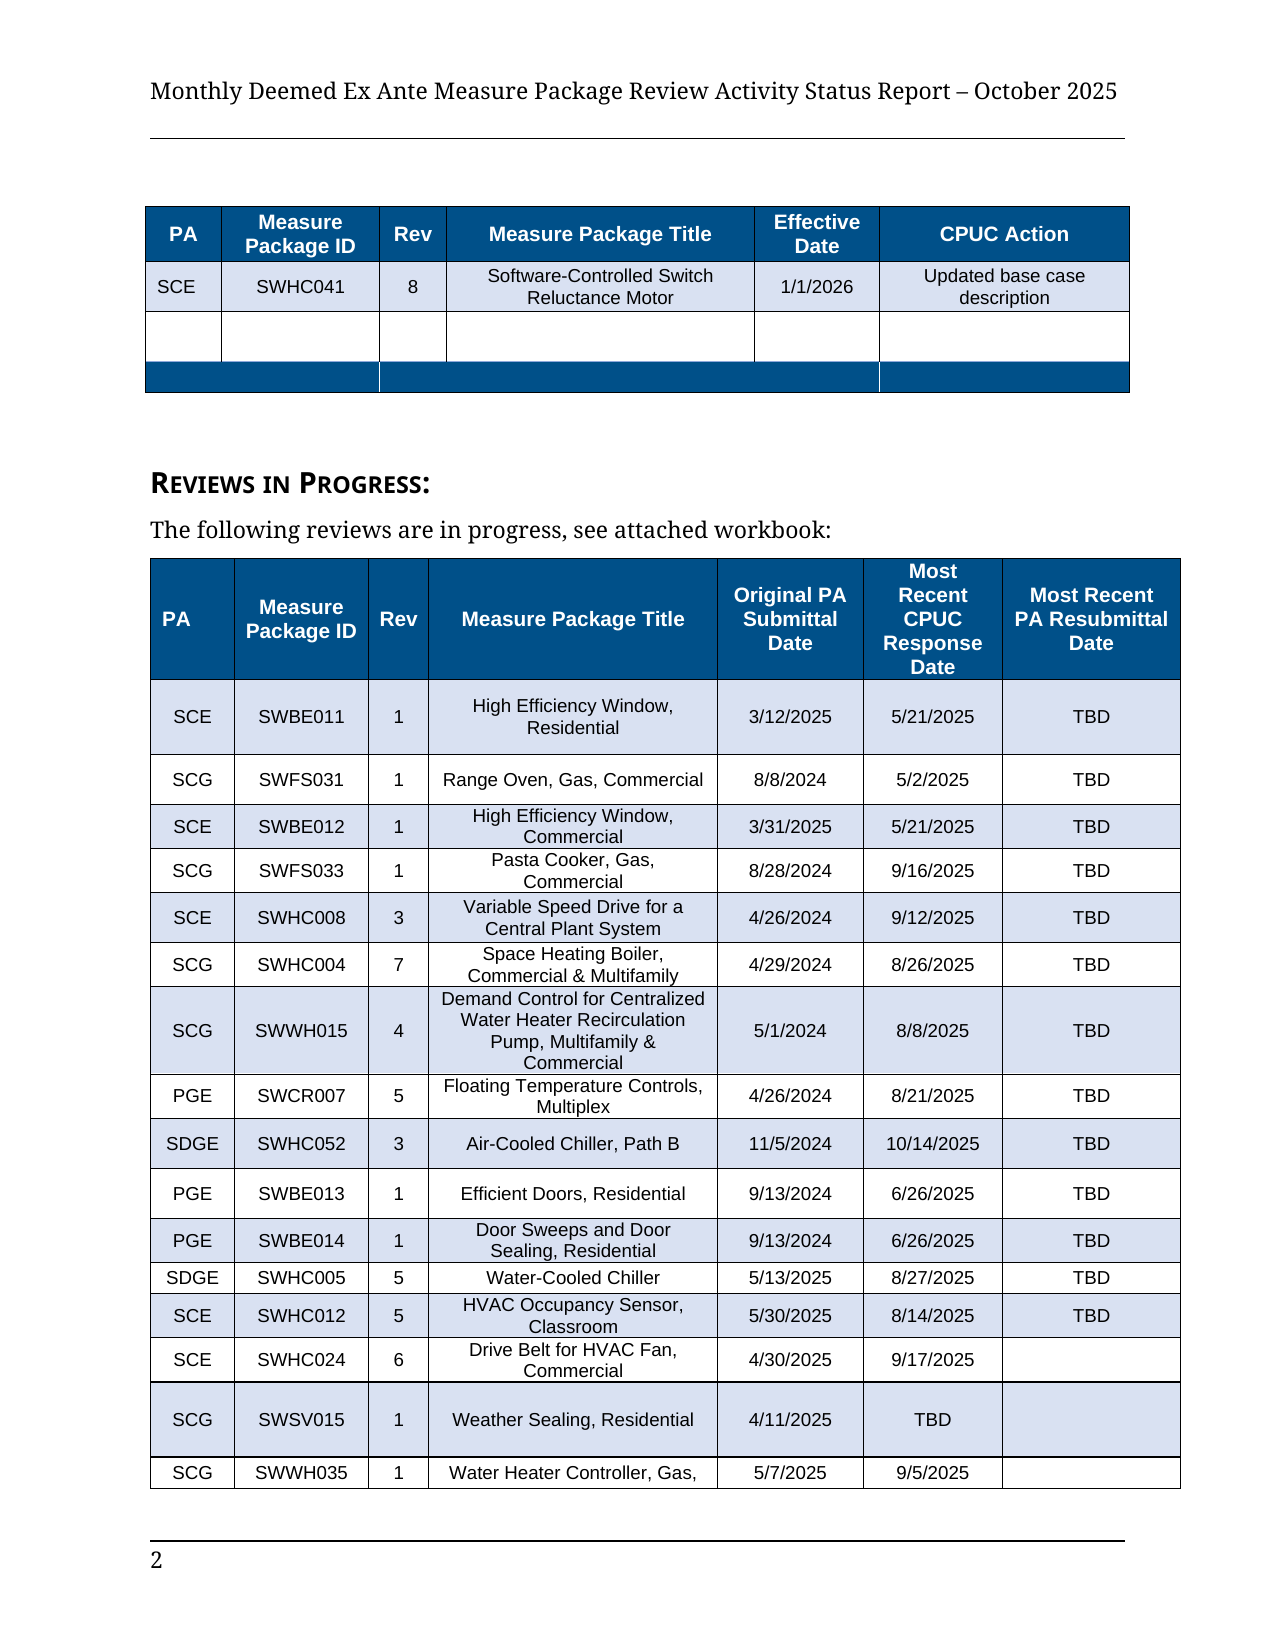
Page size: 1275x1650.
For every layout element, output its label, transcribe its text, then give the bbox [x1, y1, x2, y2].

table_cell SWWH035 [235, 1458, 368, 1488]
table_cell PGE [151, 1075, 234, 1118]
table_cell 5/21/2025 [864, 805, 1002, 848]
table_cell [446, 362, 754, 392]
table_cell SCE [151, 805, 234, 848]
table_cell PGE [151, 1169, 234, 1218]
table_cell TBD [1003, 943, 1180, 986]
table_cell HVAC Occupancy Sensor, Classroom [429, 1294, 717, 1337]
table_header Measure Package Title [447, 207, 754, 261]
table_cell SWSV015 [235, 1383, 368, 1456]
table_cell 11/5/2024 [718, 1119, 863, 1168]
table_cell 4/30/2025 [718, 1338, 863, 1381]
table_cell SCE [151, 1338, 234, 1381]
table_cell TBD [1003, 893, 1180, 942]
table_header Original PA Submittal Date [718, 559, 863, 679]
table_cell 6/26/2025 [864, 1219, 1002, 1262]
table_cell 8/28/2024 [718, 849, 863, 892]
table_cell [880, 312, 1129, 361]
table_header PA [146, 207, 221, 261]
table_cell PGE [151, 1219, 234, 1262]
table_cell SCE [151, 893, 234, 942]
table_cell 1 [369, 680, 428, 754]
table_cell SWCR007 [235, 1075, 368, 1118]
table_header CPUC Action [880, 207, 1129, 261]
table_cell SWFS033 [235, 849, 368, 892]
table_cell [1003, 1338, 1180, 1381]
table_header Measure Package ID [222, 207, 379, 261]
table_cell TBD [1003, 680, 1180, 754]
table_cell SCG [151, 1458, 234, 1488]
table_cell 4 [369, 987, 428, 1073]
table_cell 8/8/2025 [864, 987, 1002, 1073]
table_cell Variable Speed Drive for a Central Plant System [429, 893, 717, 942]
table_cell Demand Control for Centralized Water Heater Recirculation Pump, Multifamily & Commercial [429, 987, 717, 1073]
table_cell [146, 312, 221, 361]
table_cell 3/12/2025 [718, 680, 863, 754]
table_cell 9/13/2024 [718, 1169, 863, 1218]
table_cell TBD [1003, 849, 1180, 892]
table_cell SWHC052 [235, 1119, 368, 1168]
table_cell 9/12/2025 [864, 893, 1002, 942]
table_cell 8/14/2025 [864, 1294, 1002, 1337]
table_header Effective Date [755, 207, 879, 261]
table_cell [146, 362, 221, 392]
table_cell SCG [151, 755, 234, 804]
table_cell 5/30/2025 [718, 1294, 863, 1337]
table_cell 4/26/2024 [718, 893, 863, 942]
table_cell TBD [1003, 1263, 1180, 1293]
table_cell 6 [369, 1338, 428, 1381]
table_cell 1 [369, 755, 428, 804]
table_header Rev [369, 559, 428, 679]
table_cell Software-Controlled Switch Reluctance Motor [447, 262, 754, 311]
table_cell TBD [1003, 1119, 1180, 1168]
table_cell Updated base case description [880, 262, 1129, 311]
table_cell 3 [369, 1119, 428, 1168]
table_cell [222, 312, 379, 361]
table_header Rev [380, 207, 446, 261]
table_cell 8/8/2024 [718, 755, 863, 804]
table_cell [429, 1458, 717, 1488]
table_cell 4/29/2024 [718, 943, 863, 986]
table_cell 8/26/2025 [864, 943, 1002, 986]
table_cell 5 [369, 1294, 428, 1337]
table_cell 5/13/2025 [718, 1263, 863, 1293]
table_cell SCG [151, 1383, 234, 1456]
table_cell 4/11/2025 [718, 1383, 863, 1456]
table_cell 1 [369, 849, 428, 892]
table_cell TBD [864, 1383, 1002, 1456]
table_header Most Recent PA Resubmittal Date [1003, 559, 1180, 679]
table_cell 10/14/2025 [864, 1119, 1002, 1168]
table_cell SWBE011 [235, 680, 368, 754]
table_cell 6/26/2025 [864, 1169, 1002, 1218]
table_cell SWFS031 [235, 755, 368, 804]
table_header PA [151, 559, 234, 679]
table_cell 9/13/2024 [718, 1219, 863, 1262]
table_cell High Efficiency Window, Residential [429, 680, 717, 754]
table_cell 9/17/2025 [864, 1338, 1002, 1381]
table_cell TBD [1003, 1294, 1180, 1337]
table_cell 9/5/2025 [864, 1458, 1002, 1488]
table_cell SWHC004 [235, 943, 368, 986]
table_cell SWBE013 [235, 1169, 368, 1218]
table_cell SCG [151, 849, 234, 892]
table_cell TBD [1003, 805, 1180, 848]
table_cell 1 [369, 1383, 428, 1456]
table_cell SWHC012 [235, 1294, 368, 1337]
table_cell TBD [1003, 987, 1180, 1073]
table_cell TBD [1003, 1219, 1180, 1262]
table_cell 5/7/2025 [718, 1458, 863, 1488]
table_cell Door Sweeps and Door Sealing, Residential [429, 1219, 717, 1262]
table_cell [447, 312, 754, 361]
table_cell Space Heating Boiler, Commercial & Multifamily [429, 943, 717, 986]
table_cell [221, 362, 379, 392]
table_cell 8 [380, 262, 446, 311]
table_cell 5/2/2025 [864, 755, 1002, 804]
table_cell TBD [1003, 1075, 1180, 1118]
table_cell 3 [369, 893, 428, 942]
table_cell TBD [1003, 755, 1180, 804]
table_cell [1003, 1383, 1180, 1456]
table_cell [380, 362, 446, 392]
table_header Most Recent CPUC Response Date [864, 559, 1002, 679]
table_cell SWBE014 [235, 1219, 368, 1262]
table_cell Range Oven, Gas, Commercial [429, 755, 717, 804]
table_header Measure Package ID [235, 559, 368, 679]
table_cell Efficient Doors, Residential [429, 1169, 717, 1218]
table_cell 3/31/2025 [718, 805, 863, 848]
table_cell Weather Sealing, Residential [429, 1383, 717, 1456]
table_cell SWHC008 [235, 893, 368, 942]
table_cell 8/21/2025 [864, 1075, 1002, 1118]
subtitle Reviews in Progress: [150, 462, 1125, 502]
table_cell [754, 362, 879, 392]
text The following reviews are in progress, see attached workbook: [150, 514, 1125, 545]
table_cell SWHC041 [222, 262, 379, 311]
table_cell Air-Cooled Chiller, Path B [429, 1119, 717, 1168]
table_cell [880, 362, 1129, 392]
table_cell 5 [369, 1075, 428, 1118]
table_cell SCE [146, 262, 221, 311]
table_cell 9/16/2025 [864, 849, 1002, 892]
table_cell Pasta Cooker, Gas, Commercial [429, 849, 717, 892]
table_cell SCG [151, 943, 234, 986]
table_cell Water-Cooled Chiller [429, 1263, 717, 1293]
table_cell 8/27/2025 [864, 1263, 1002, 1293]
table_cell 1 [369, 1219, 428, 1262]
table_cell SCE [151, 680, 234, 754]
table_cell 5 [369, 1263, 428, 1293]
table_cell SWBE012 [235, 805, 368, 848]
table_cell SDGE [151, 1263, 234, 1293]
table_cell 1 [369, 1458, 428, 1488]
table_cell Floating Temperature Controls, Multiplex [429, 1075, 717, 1118]
table_cell 1 [369, 1169, 428, 1218]
table_cell [1003, 1458, 1180, 1488]
table_cell SDGE [151, 1119, 234, 1168]
table_cell SCE [151, 1294, 234, 1337]
table_cell SWHC024 [235, 1338, 368, 1381]
table_cell 1 [369, 805, 428, 848]
table_cell SWWH015 [235, 987, 368, 1073]
table_cell Drive Belt for HVAC Fan, Commercial [429, 1338, 717, 1381]
table_cell 1/1/2026 [755, 262, 879, 311]
table_cell High Efficiency Window, Commercial [429, 805, 717, 848]
table_header Measure Package Title [429, 559, 717, 679]
table_cell TBD [1003, 1169, 1180, 1218]
table_cell 4/26/2024 [718, 1075, 863, 1118]
table_cell SWHC005 [235, 1263, 368, 1293]
table_cell 5/1/2024 [718, 987, 863, 1073]
table_cell 7 [369, 943, 428, 986]
table_cell SCG [151, 987, 234, 1073]
table_cell [755, 312, 879, 361]
table_cell 5/21/2025 [864, 680, 1002, 754]
table_cell [380, 312, 446, 361]
